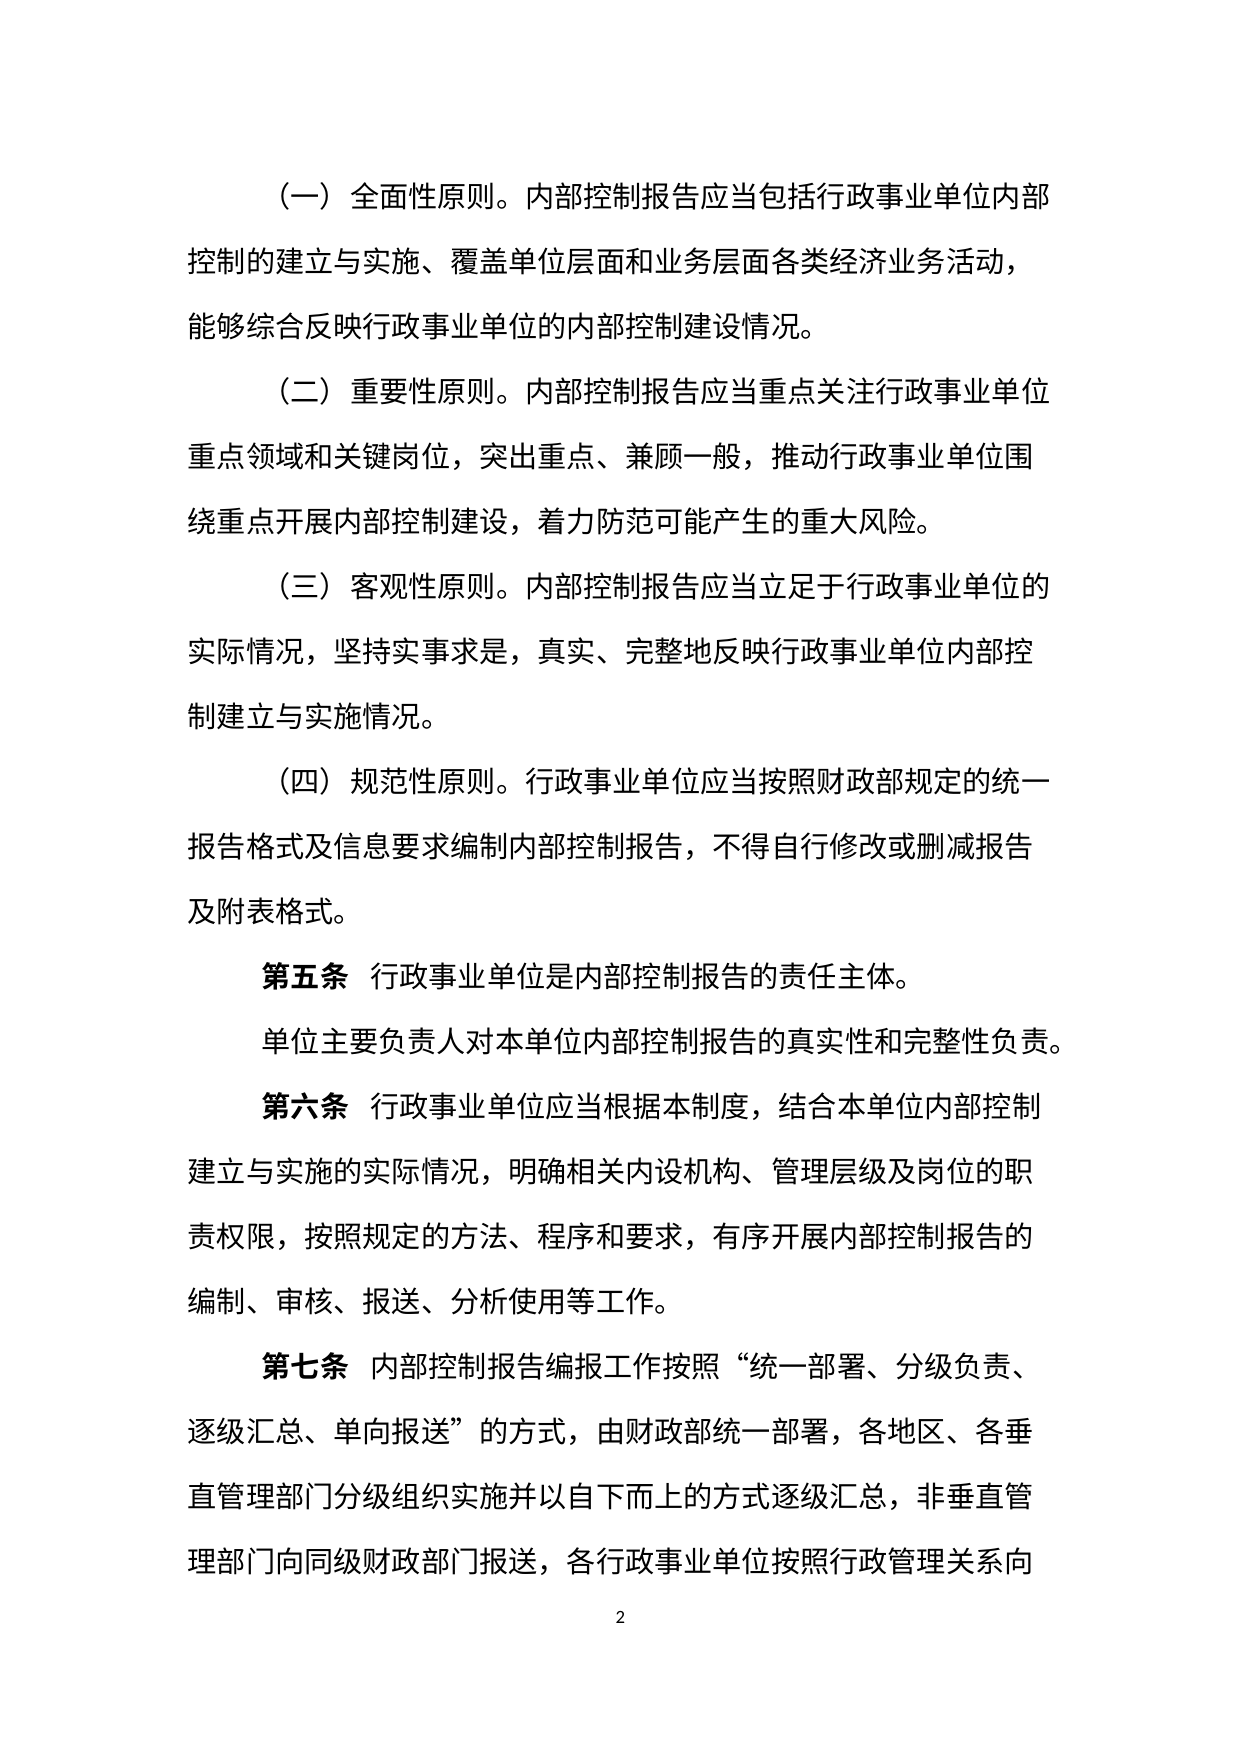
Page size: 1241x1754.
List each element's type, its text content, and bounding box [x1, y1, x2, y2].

list 客观性原则。内部控制报告应当立足于行政事业单位的实际情况，坚持实事求是，真实、完整地反映行政事业单位内部控制建立与实施情况。 [187, 552, 1053, 747]
list 行政事业单位是内部控制报告的责任主体。 [187, 942, 1053, 1007]
list 行政事业单位应当根据本制度，结合本单位内部控制建立与实施的实际情况，明确相关内设机构、管理层级及岗位的职责权限，按照规定的方法、程序和要求，有序开展内部控制报告的编制、审核、报送、分析使用等工作。 [187, 1072, 1053, 1332]
list 规范性原则。行政事业单位应当按照财政部规定的统一报告格式及信息要求编制内部控制报告，不得自行修改或删减报告及附表格式。 [187, 747, 1053, 942]
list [187, 1332, 1053, 1592]
list 重要性原则。内部控制报告应当重点关注行政事业单位重点领域和关键岗位，突出重点、兼顾一般，推动行政事业单位围绕重点开展内部控制建设，着力防范可能产生的重大风险。 [187, 357, 1053, 552]
list 全面性原则。内部控制报告应当包括行政事业单位内部控制的建立与实施、覆盖单位层面和业务层面各类经济业务活动，能够综合反映行政事业单位的内部控制建设情况。 [187, 162, 1053, 357]
list 单位主要负责人对本单位内部控制报告的真实性和完整性负责。 [261, 1007, 1053, 1072]
